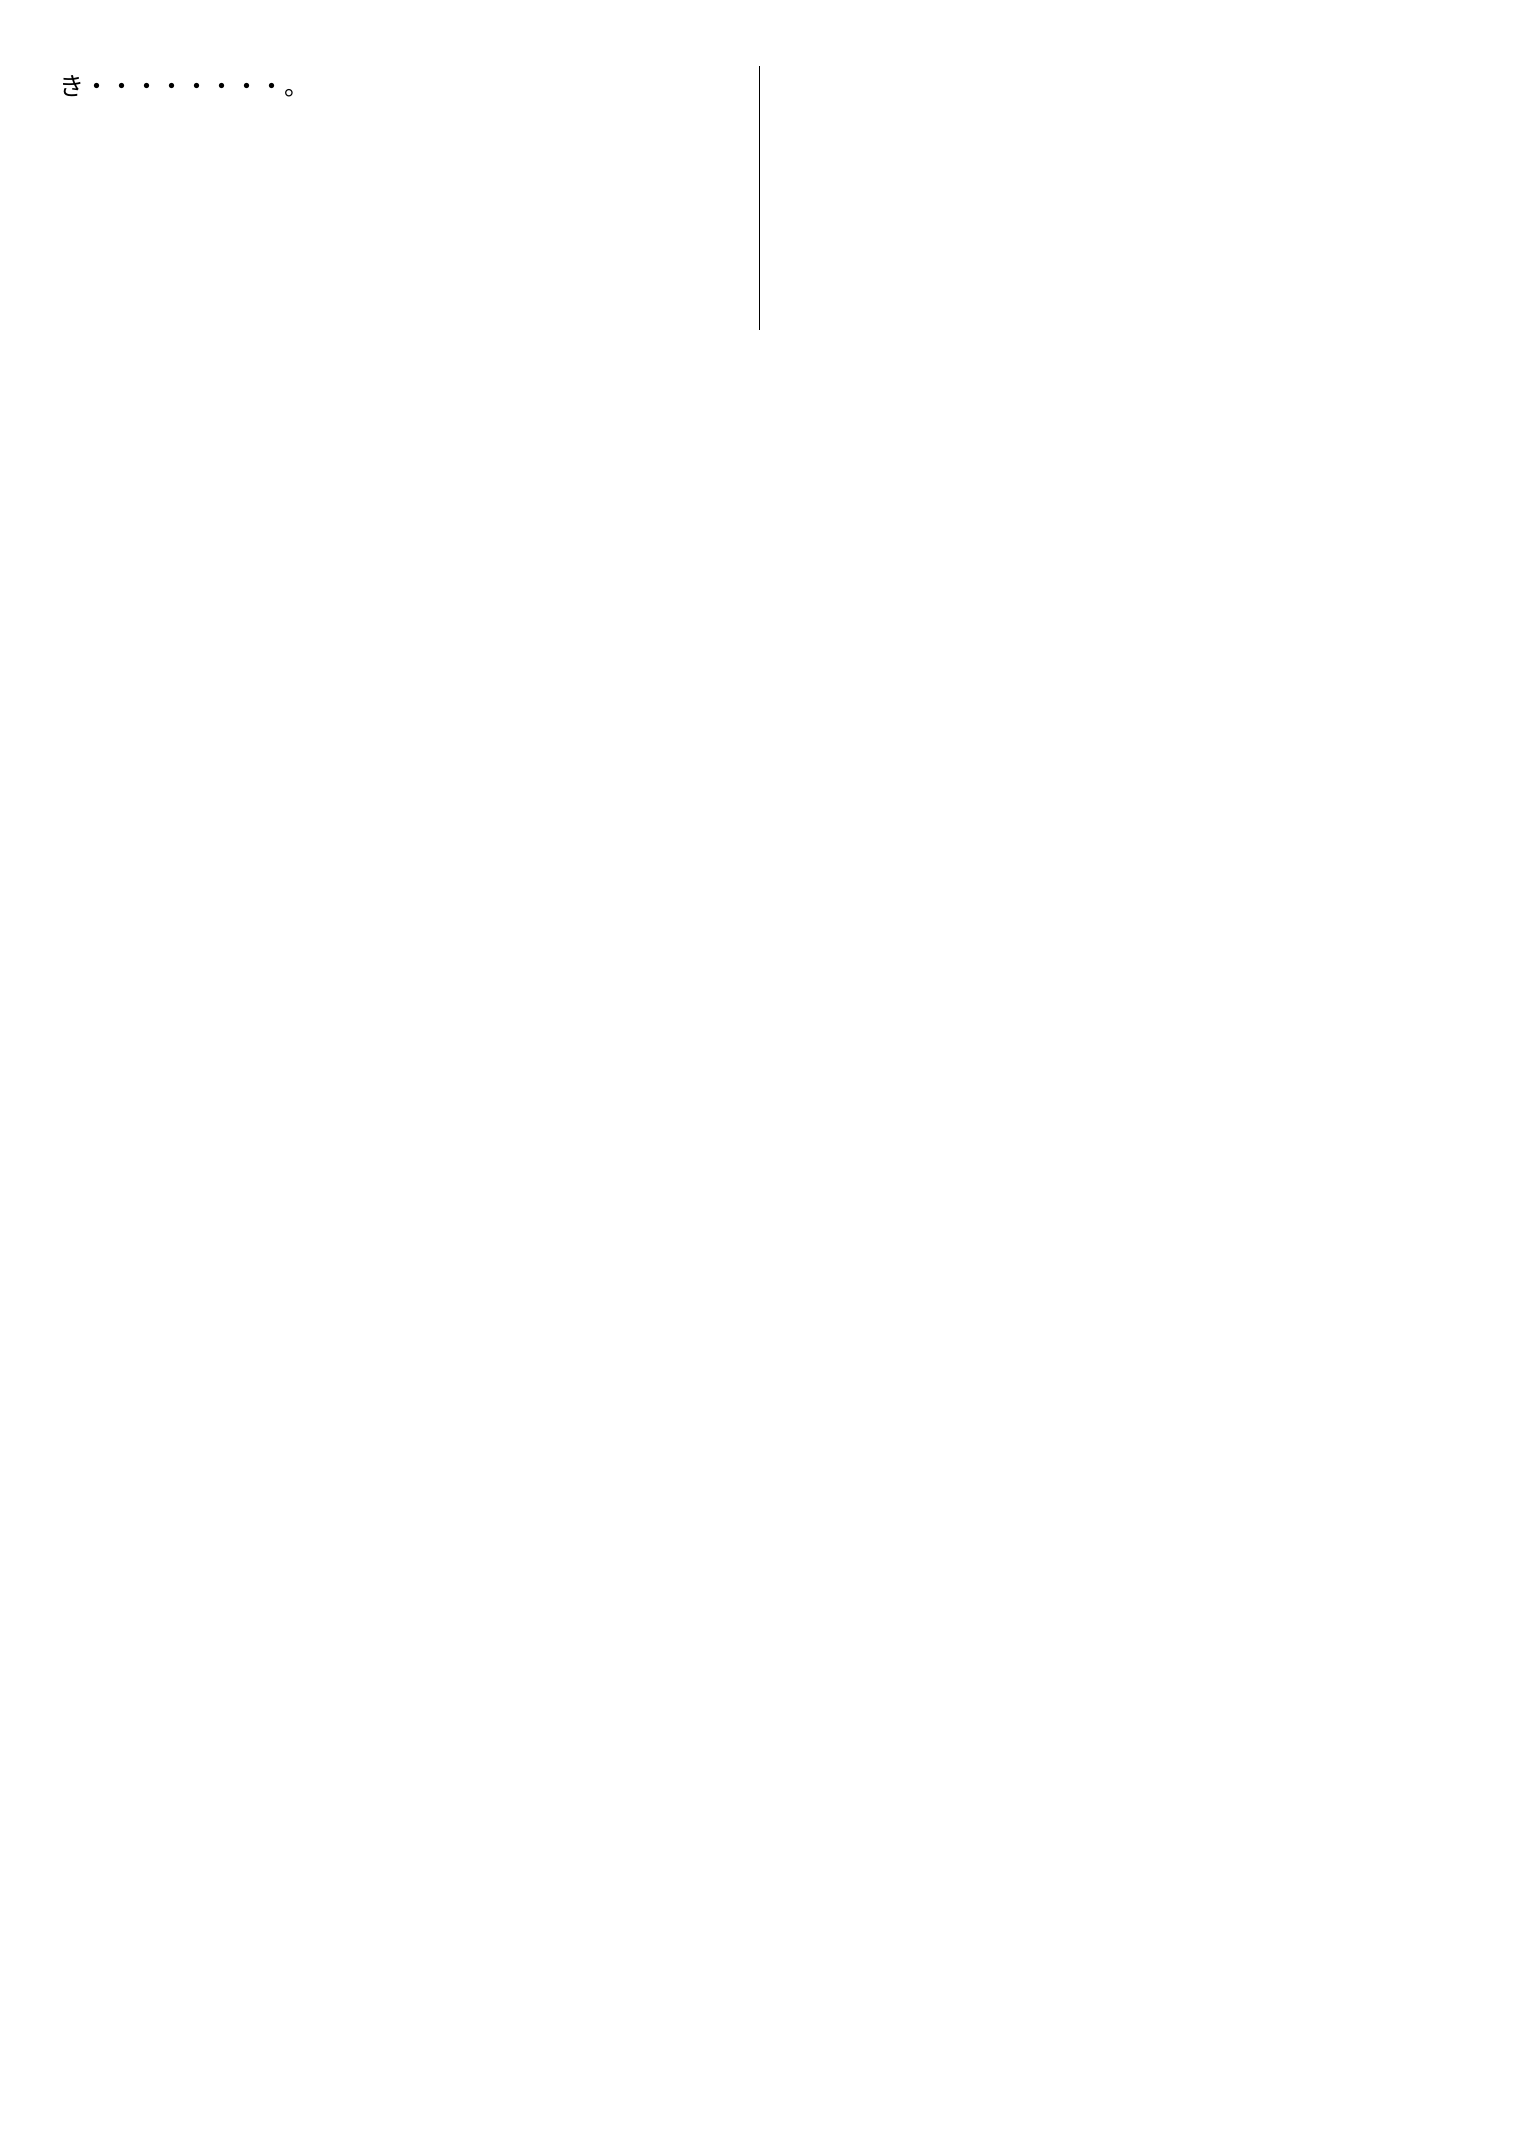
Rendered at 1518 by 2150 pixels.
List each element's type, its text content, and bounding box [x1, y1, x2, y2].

text 古代ローマの後半期の君主政時代。ローマ共和政末期の内乱時代の収拾者アウグストスが紀元前二七年プリンキパトウス（元首政）すなわち実質上の帝政をはじめてから、三世紀末にディオクレティアヌスがドミナトウス（専制君主政）をしき・・・・・・・・。 [59, 66, 737, 104]
